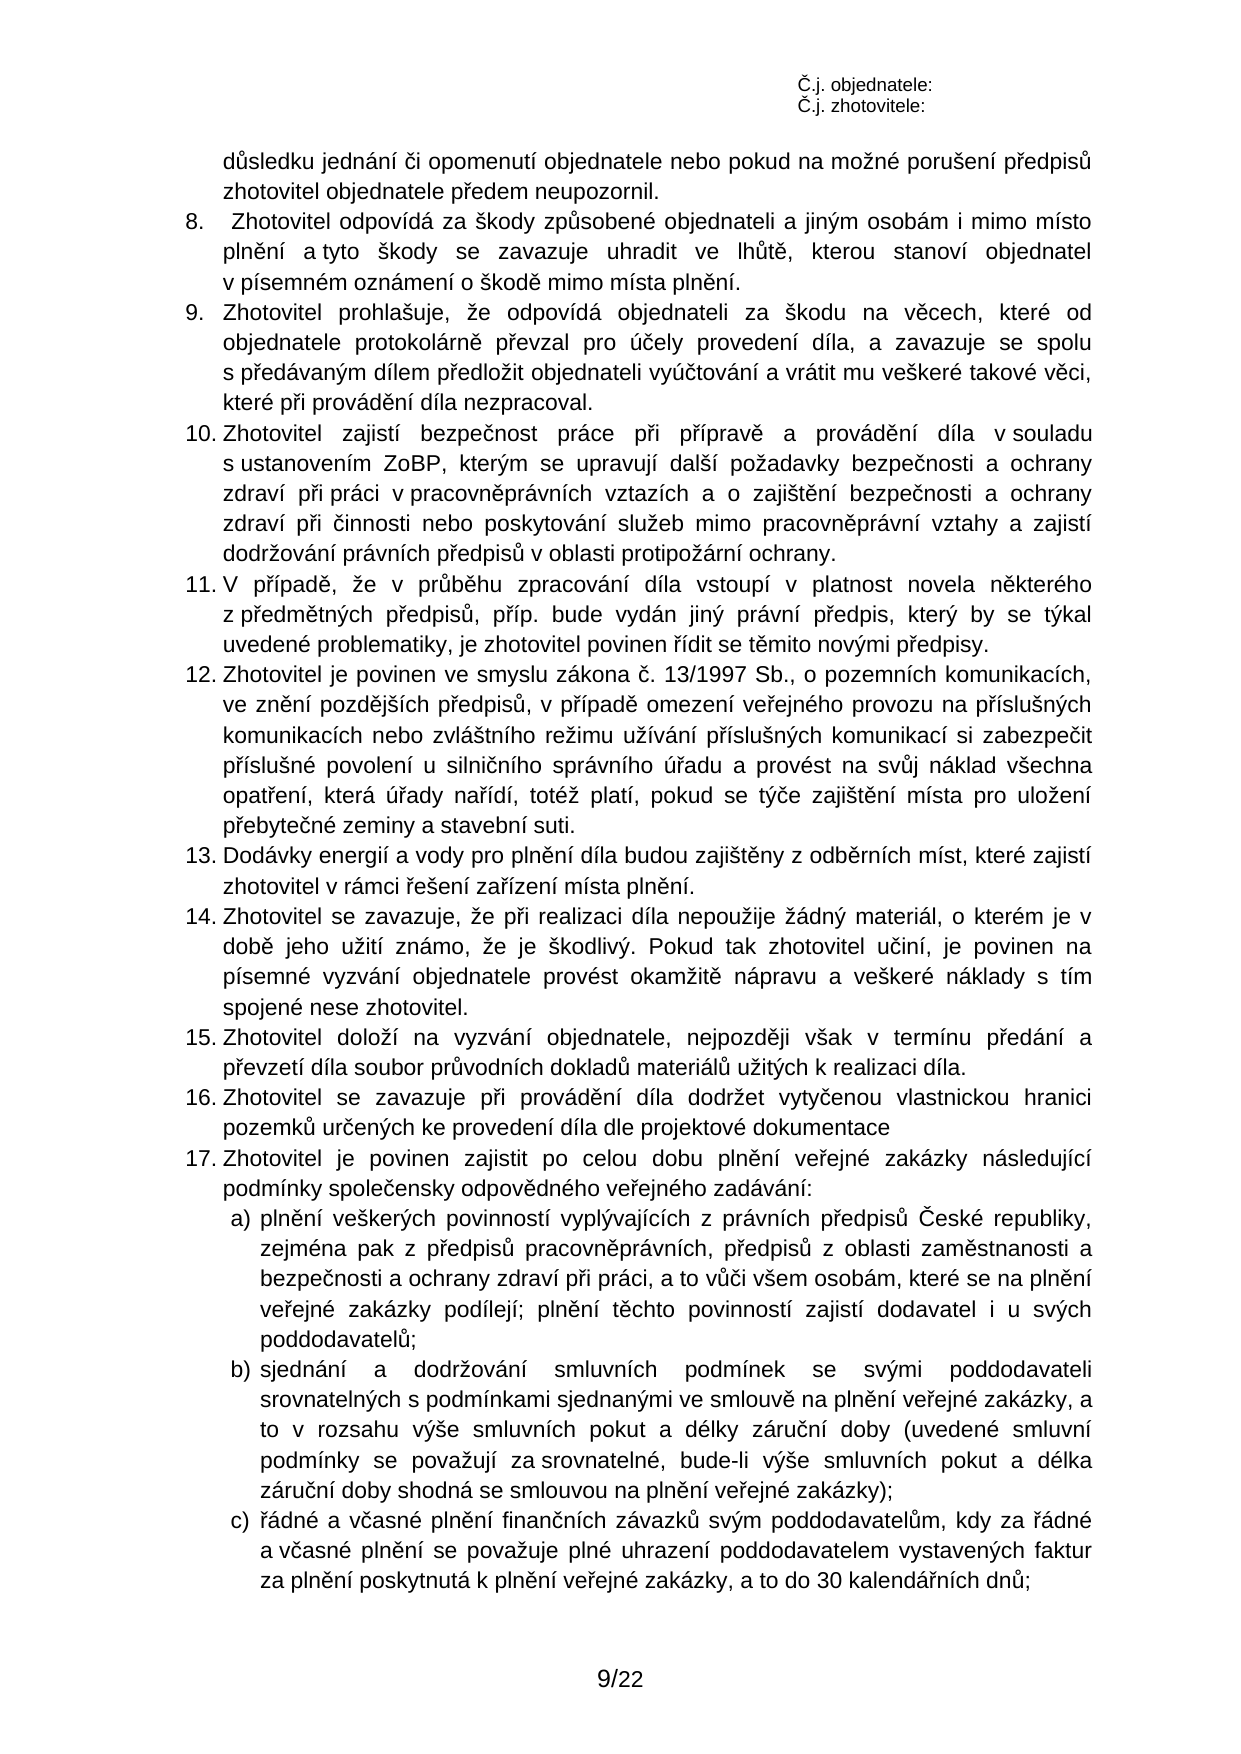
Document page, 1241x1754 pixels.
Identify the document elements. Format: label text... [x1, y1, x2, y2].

list Zhotovitel zajistí bezpečnost práce při přípravě a provádění díla v souladu s ustanovením ZoBP, kterým se upravují další požadavky bezpečnosti a ochrany zdraví při práci v pracovněprávních vztazích a o zajištění bezpečnosti a ochrany zdraví při činnosti nebo poskytování služeb mimo pracovněprávní vztahy a zajistí dodržování právních předpisů v oblasti protipožární ochrany. [185, 419, 1093, 567]
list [185, 148, 1093, 204]
list Zhotovitel se zavazuje při provádění díla dodržet vytyčenou vlastnickou hranici pozemků určených ke provedení díla dle projektové dokumentace [185, 1084, 1093, 1141]
list Dodávky energií a vody pro plnění díla budou zajištěny z odběrních míst, které zajistí zhotovitel v rámci řešení zařízení místa plnění. [185, 842, 1093, 899]
list plnění veškerých povinností vyplývajících z právních předpisů České republiky, zejména pak z předpisů pracovněprávních, předpisů z oblasti zaměstnanosti a bezpečnosti a ochrany zdraví při práci, a to vůči všem osobám, které se na plnění veřejné zakázky podílejí; plnění těchto povinností zajistí dodavatel i u svých poddodavatelů; [230, 1205, 1093, 1352]
list sjednání a dodržování smluvních podmínek se svými poddodavateli srovnatelných s podmínkami sjednanými ve smlouvě na plnění veřejné zakázky, a to v rozsahu výše smluvních pokut a délky záruční doby (uvedené smluvní podmínky se považují za srovnatelné, bude-li výše smluvních pokut a délka záruční doby shodná se smlouvou na plnění veřejné zakázky); [230, 1356, 1093, 1503]
list Zhotovitel je povinen ve smyslu zákona č. 13/1997 Sb., o pozemních komunikacích, ve znění pozdějších předpisů, v případě omezení veřejného provozu na příslušných komunikacích nebo zvláštního režimu užívání příslušných komunikací si zabezpečit příslušné povolení u silničního správního úřadu a provést na svůj náklad všechna opatření, která úřady nařídí, totéž platí, pokud se týče zajištění místa pro uložení přebytečné zeminy a stavební suti. [185, 661, 1093, 838]
list řádné a včasné plnění finančních závazků svým poddodavatelům, kdy za řádné a včasné plnění se považuje plné uhrazení poddodavatelem vystavených faktur za plnění poskytnutá k plnění veřejné zakázky, a to do 30 kalendářních dnů; [230, 1507, 1093, 1594]
list Zhotovitel je povinen zajistit po celou dobu plnění veřejné zakázky následující podmínky společensky odpovědného veřejného zadávání: [185, 1144, 1093, 1201]
list Zhotovitel odpovídá za škody způsobené objednateli a jiným osobám i mimo místo plnění a tyto škody se zavazuje uhradit ve lhůtě, kterou stanoví objednatel v písemném oznámení o škodě mimo místa plnění. [185, 208, 1093, 295]
list V případě, že v průběhu zpracování díla vstoupí v platnost novela některého z předmětných předpisů, příp. bude vydán jiný právní předpis, který by se týkal uvedené problematiky, je zhotovitel povinen řídit se těmito novými předpisy. [185, 571, 1093, 657]
list Zhotovitel prohlašuje, že odpovídá objednateli za škodu na věcech, které od objednatele protokolárně převzal pro účely provedení díla, a zavazuje se spolu s předávaným dílem předložit objednateli vyúčtování a vrátit mu veškeré takové věci, které při provádění díla nezpracoval. [185, 299, 1093, 416]
list Zhotovitel se zavazuje, že při realizaci díla nepoužije žádný materiál, o kterém je v době jeho užití známo, že je škodlivý. Pokud tak zhotovitel učiní, je povinen na písemné vyzvání objednatele provést okamžitě nápravu a veškeré náklady s tím spojené nese zhotovitel. [185, 903, 1093, 1020]
list Zhotovitel doloží na vyzvání objednatele, nejpozději však v termínu předání a převzetí díla soubor průvodních dokladů materiálů užitých k realizaci díla. [185, 1024, 1093, 1080]
